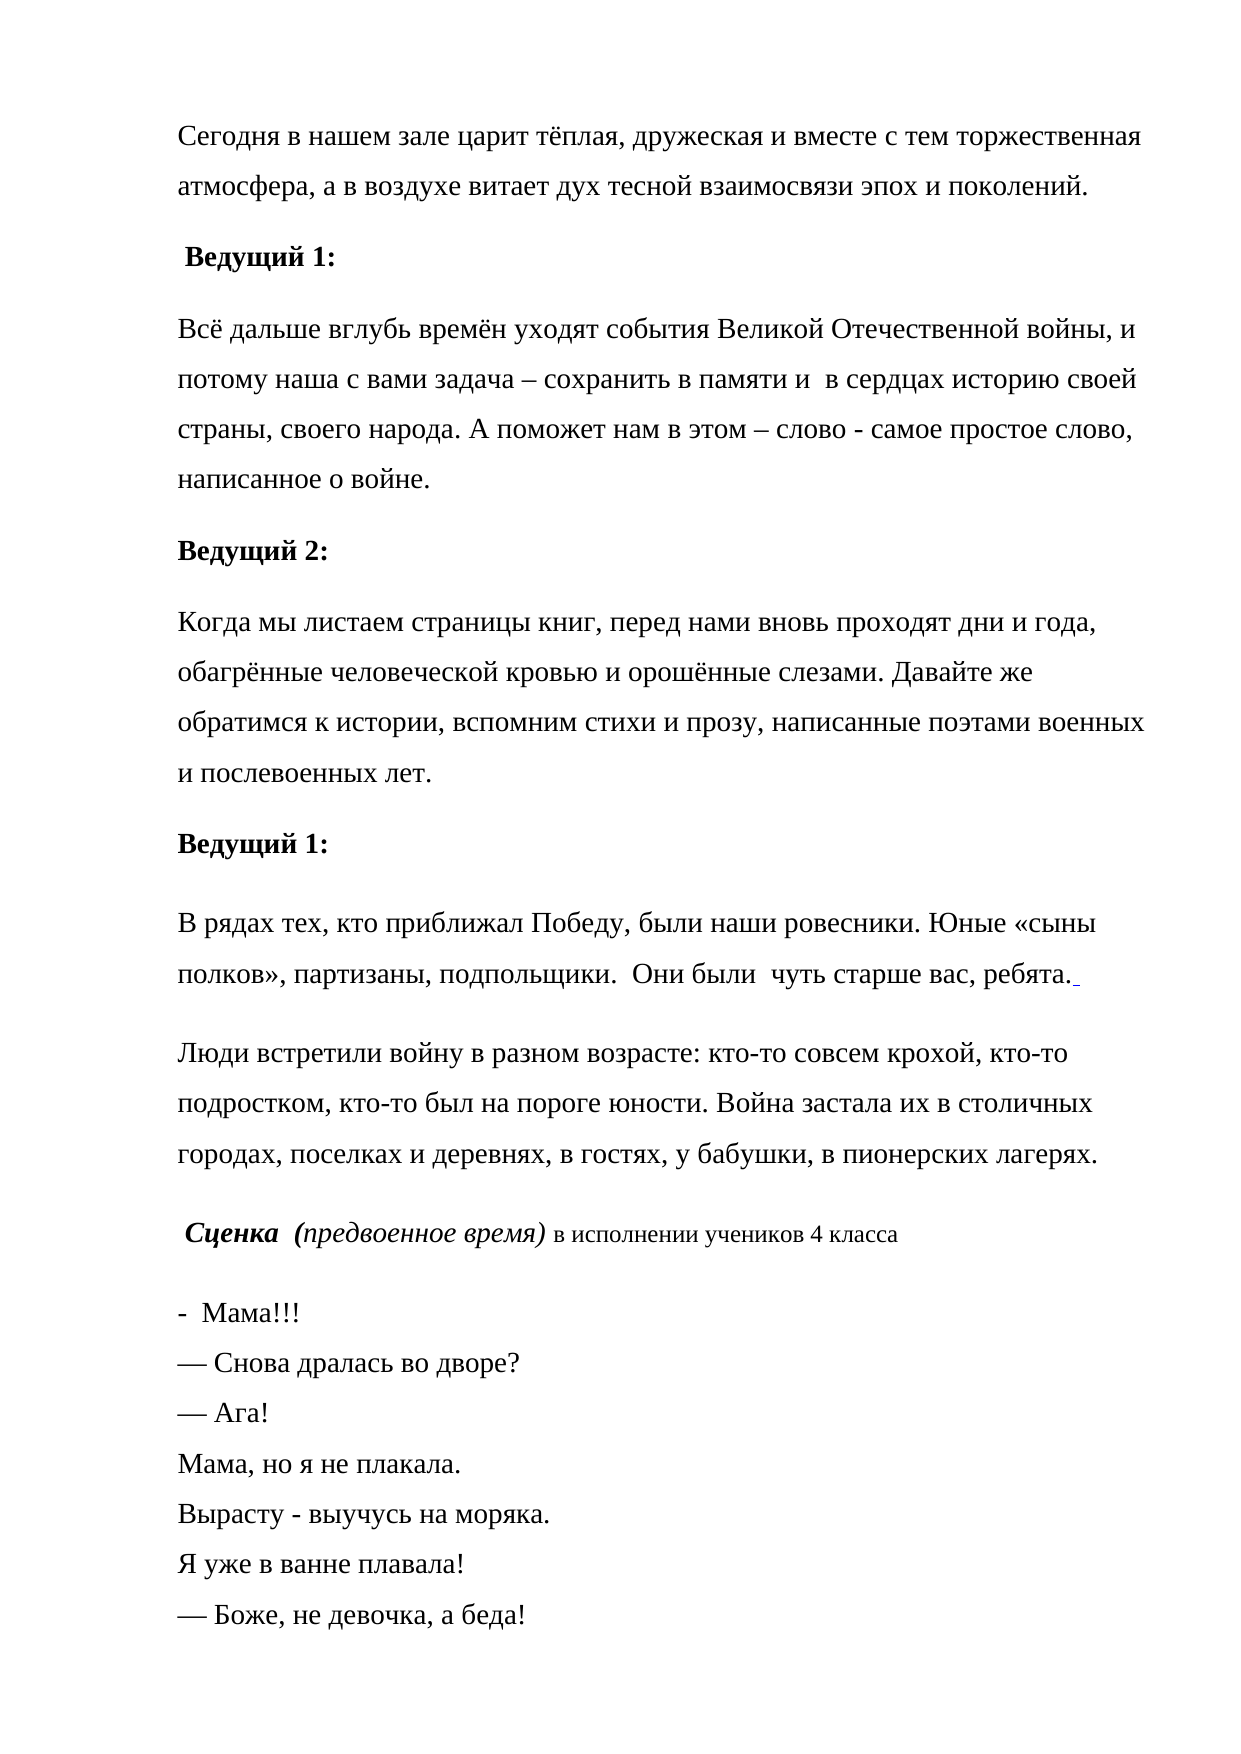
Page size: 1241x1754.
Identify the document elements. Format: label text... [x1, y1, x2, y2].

text Сценка (предвоенное время) в исполнении учеников 4 класса [177, 1215, 1152, 1249]
text Люди встретили войну в разном возрасте: кто-то совсем крохой, кто-то подростком, кто-то был на пороге юности. Война застала их в столичных городах, поселках и деревнях, в гостях, у бабушки, в пионерских лагерях. [177, 1035, 1152, 1169]
text Сегодня в нашем зале царит тёплая, дружеская и вместе с тем торжественная атмосфера, а в воздухе витает дух тесной взаимосвязи эпох и поколений. [177, 118, 1152, 202]
text В рядах тех, кто приближал Победу, были наши ровесники. Юные «сыны полков», партизаны, подпольщики. Они были чуть старше вас, ребята. [177, 906, 1152, 989]
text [177, 1295, 1152, 1630]
text Ведущий 2: [177, 533, 1152, 566]
text Когда мы листаем страницы книг, перед нами вновь проходят дни и года, обагрённые человеческой кровью и орошённые слезами. Давайте же обратимся к истории, вспомним стихи и прозу, написанные поэтами военных и послевоенных лет. [177, 604, 1152, 788]
text Ведущий 1: [177, 239, 1152, 273]
text Всё дальше вглубь времён уходят события Великой Отечественной войны, и потому наша с вами задача – сохранить в памяти и в сердцах историю своей страны, своего народа. А поможет нам в этом – слово - самое простое слово, написанное о войне. [177, 311, 1152, 495]
text Ведущий 1: [177, 826, 1152, 859]
